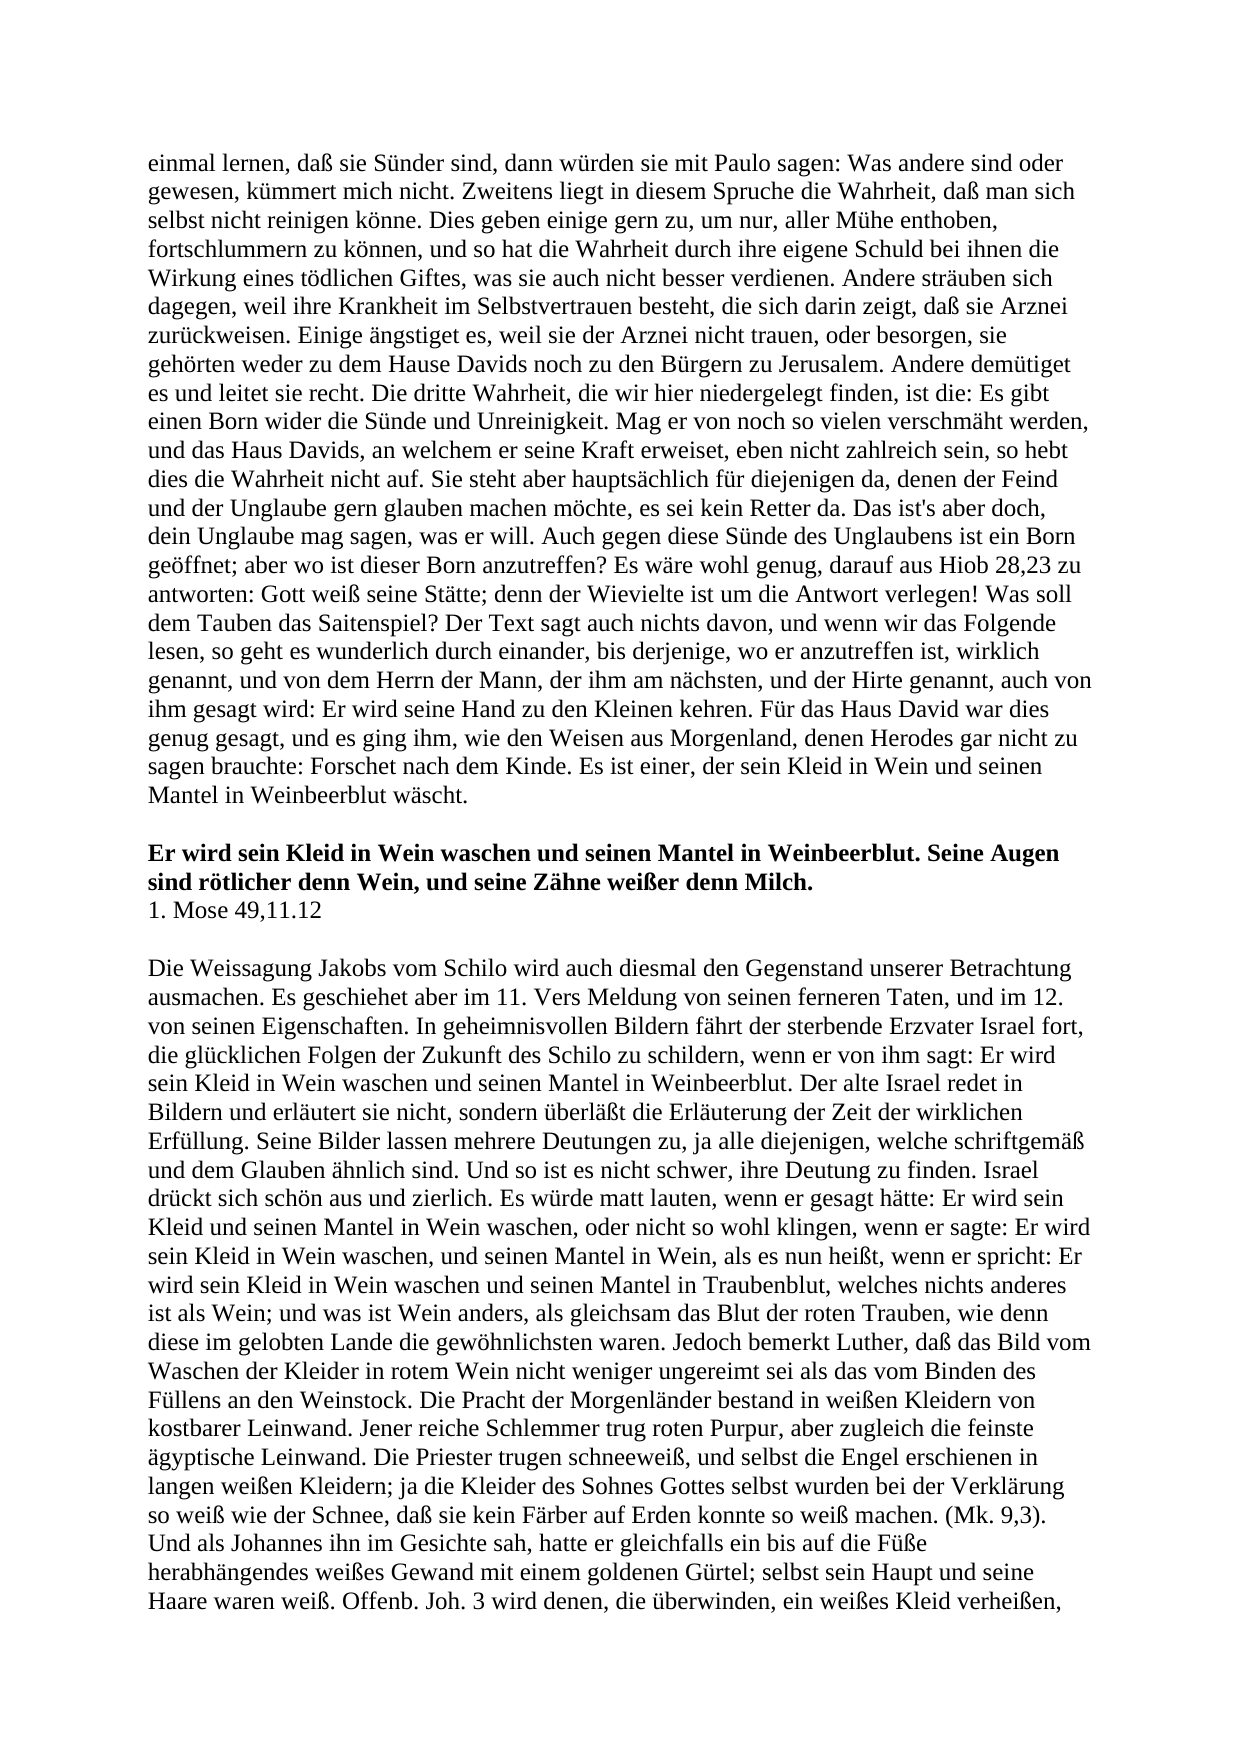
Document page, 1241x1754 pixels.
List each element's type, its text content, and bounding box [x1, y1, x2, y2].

text Er wird sein Kleid in Wein waschen und seinen Mantel in Weinbeerblut. Seine Augen sind rötlicher denn Wein, und seine Zähne weißer denn Milch. 1. Mose 49,11.12 [148, 838, 1093, 924]
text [148, 148, 1093, 809]
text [148, 953, 1093, 1615]
